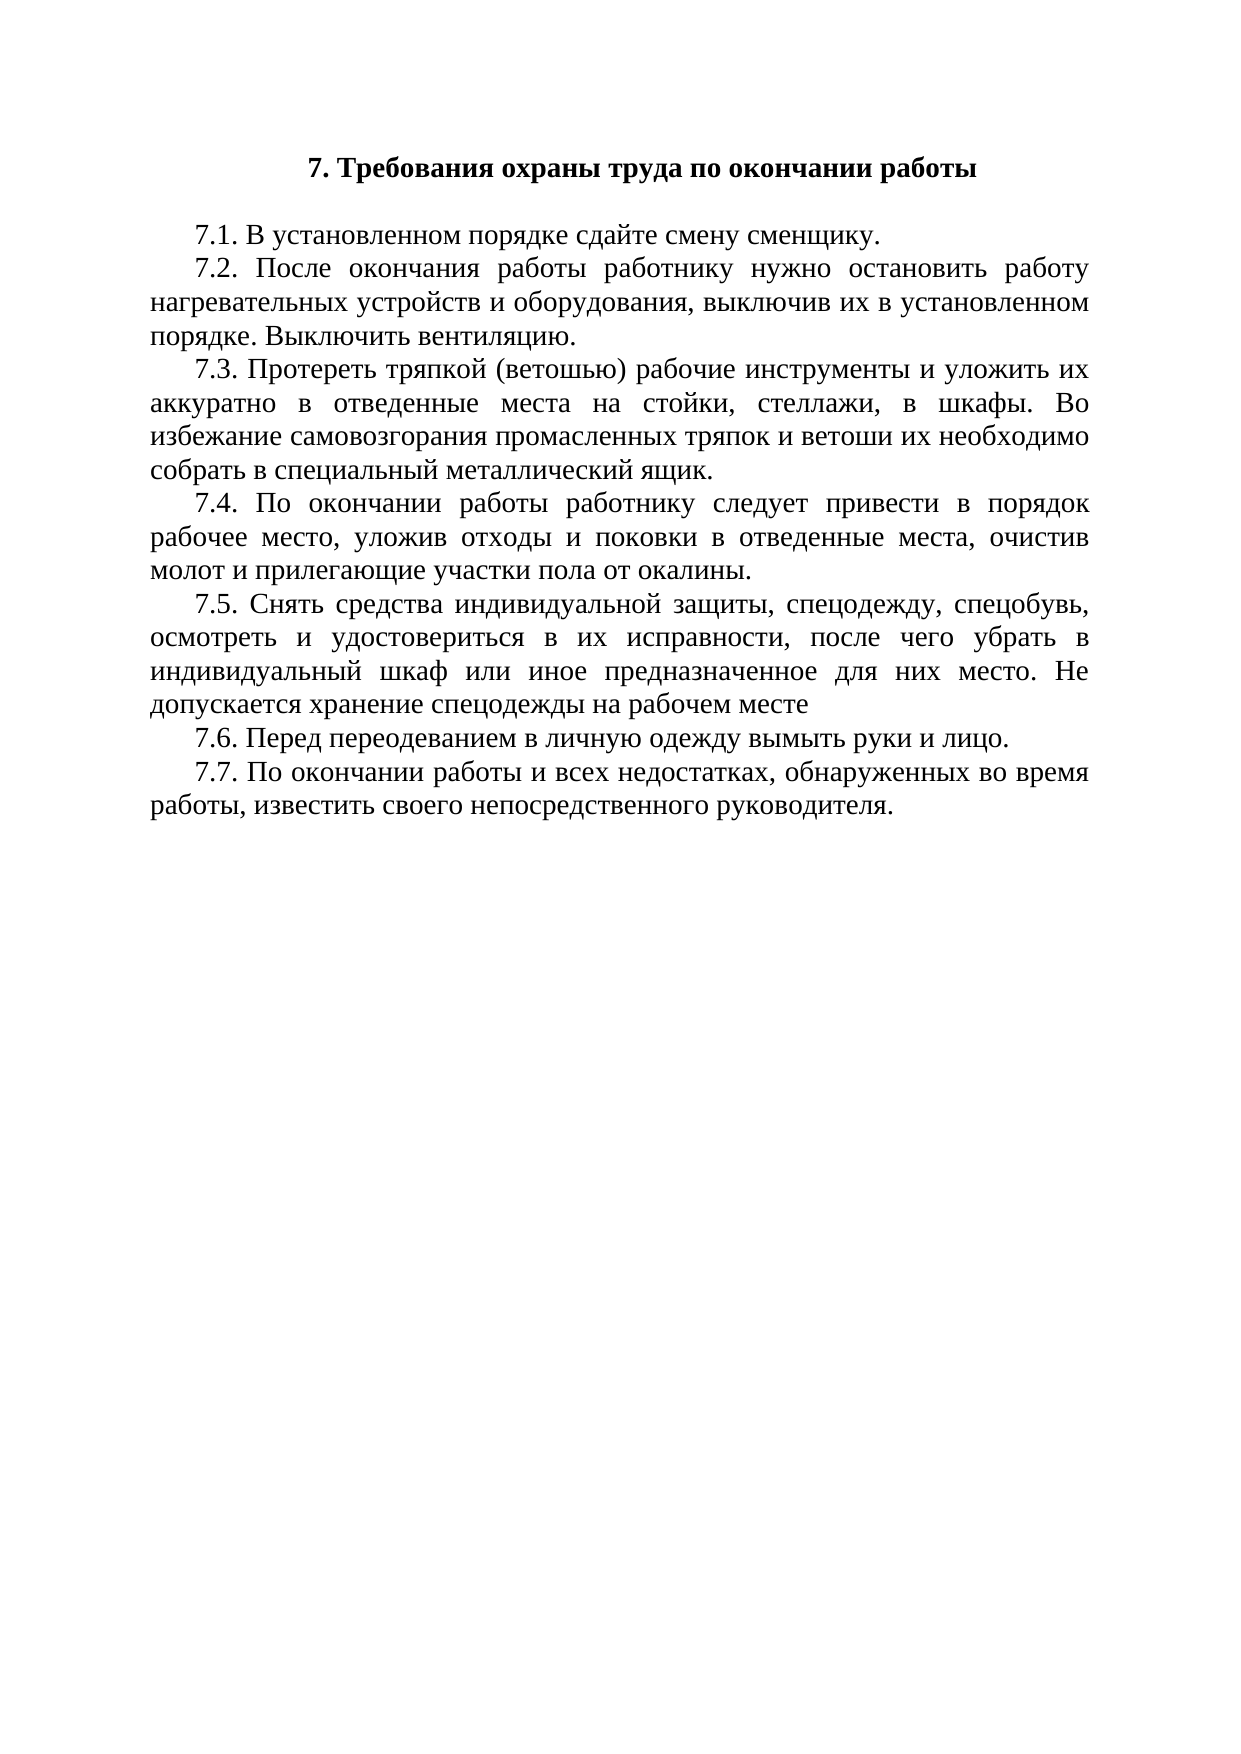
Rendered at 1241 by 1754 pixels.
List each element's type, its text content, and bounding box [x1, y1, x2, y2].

text 7.6. Перед переодеванием в личную одежду вымыть руки и лицо. [150, 720, 1090, 754]
text 7. Требования охраны труда по окончании работы [150, 150, 1090, 183]
text 7.2. После окончания работы работнику нужно остановить работу нагревательных устройств и оборудования, выключив их в установленном порядке. Выключить вентиляцию. [150, 251, 1090, 351]
text 7.7. По окончании работы и всех недостатках, обнаруженных во время работы, известить своего непосредственного руководителя. [150, 754, 1090, 821]
text 7.3. Протереть тряпкой (ветошью) рабочие инструменты и уложить их аккуратно в отведенные места на стойки, стеллажи, в шкафы. Во избежание самовозгорания промасленных тряпок и ветоши их необходимо собрать в специальный металлический ящик. [150, 351, 1090, 485]
text 7.1. В установленном порядке сдайте смену сменщику. [150, 217, 1090, 251]
text 7.4. По окончании работы работнику следует привести в порядок рабочее место, уложив отходы и поковки в отведенные места, очистив молот и прилегающие участки пола от окалины. [150, 485, 1090, 586]
text 7.5. Снять средства индивидуальной защиты, спецодежду, спецобувь, осмотреть и удостовериться в их исправности, после чего убрать в индивидуальный шкаф или иное предназначенное для них место. Не допускается хранение спецодежды на рабочем месте [150, 586, 1090, 720]
